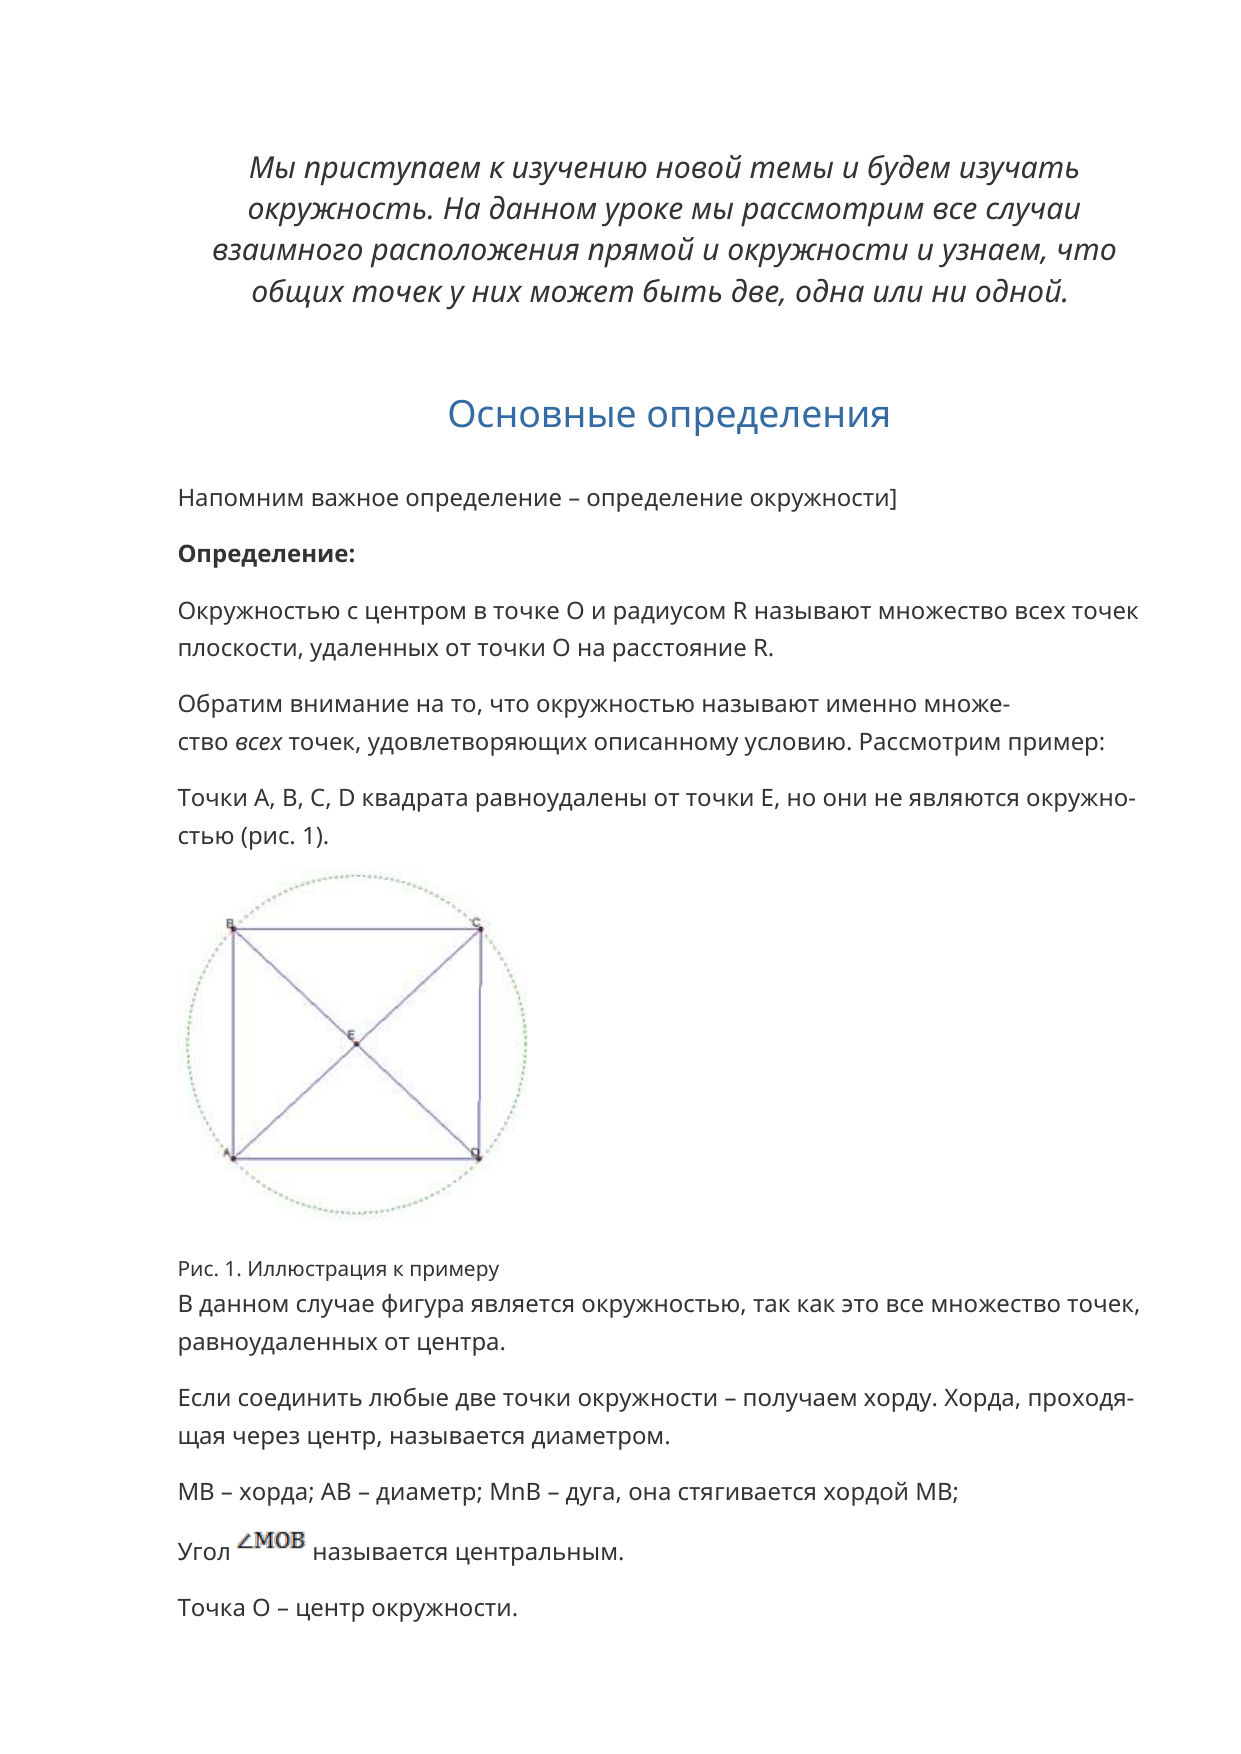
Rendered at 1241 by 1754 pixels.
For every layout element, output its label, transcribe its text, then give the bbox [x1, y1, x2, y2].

text Точка О – центр окружности. [177, 1586, 1152, 1624]
text Рис. 1. Иллюстрация к примеру [177, 1245, 1152, 1282]
text Определение: [177, 532, 1152, 570]
text Угол называется центральным. [177, 1526, 1152, 1567]
text Обратим внимание на то, что окружностью называют именно множество всех точек, удовлетворяющих описанному условию. Рассмотрим пример: [177, 682, 1152, 757]
picture [177, 870, 574, 1227]
text Основные определения [177, 388, 1152, 439]
text Мы приступаем к изучению новой темы и будем изучать окружность. На данном уроке мы рассмотрим все случаи взаимного расположения прямой и окружности и узнаем, что общих точек у них может быть две, одна или ни одной. [177, 146, 1152, 311]
text Напомним важное определение – определение окружности] [177, 476, 1152, 514]
text Окружностью с центром в точке О и радиусом R называют множество всех точек плоскости, удаленных от точки О на расстояние R. [177, 589, 1152, 664]
text MB – хорда; АВ – диаметр; MnB – дуга, она стягивается хордой МВ; [177, 1470, 1152, 1507]
text В данном случае фигура является окружностью, так как это все множество точек, равноудаленных от центра. [177, 1282, 1152, 1357]
text Точки A, B, C, D квадрата равноудалены от точки Е, но они не являются окружностью (рис. 1). [177, 776, 1152, 851]
text Если соединить любые две точки окружности – получаем хорду. Хорда, проходящая через центр, называется диаметром. [177, 1376, 1152, 1451]
picture [237, 1526, 306, 1561]
